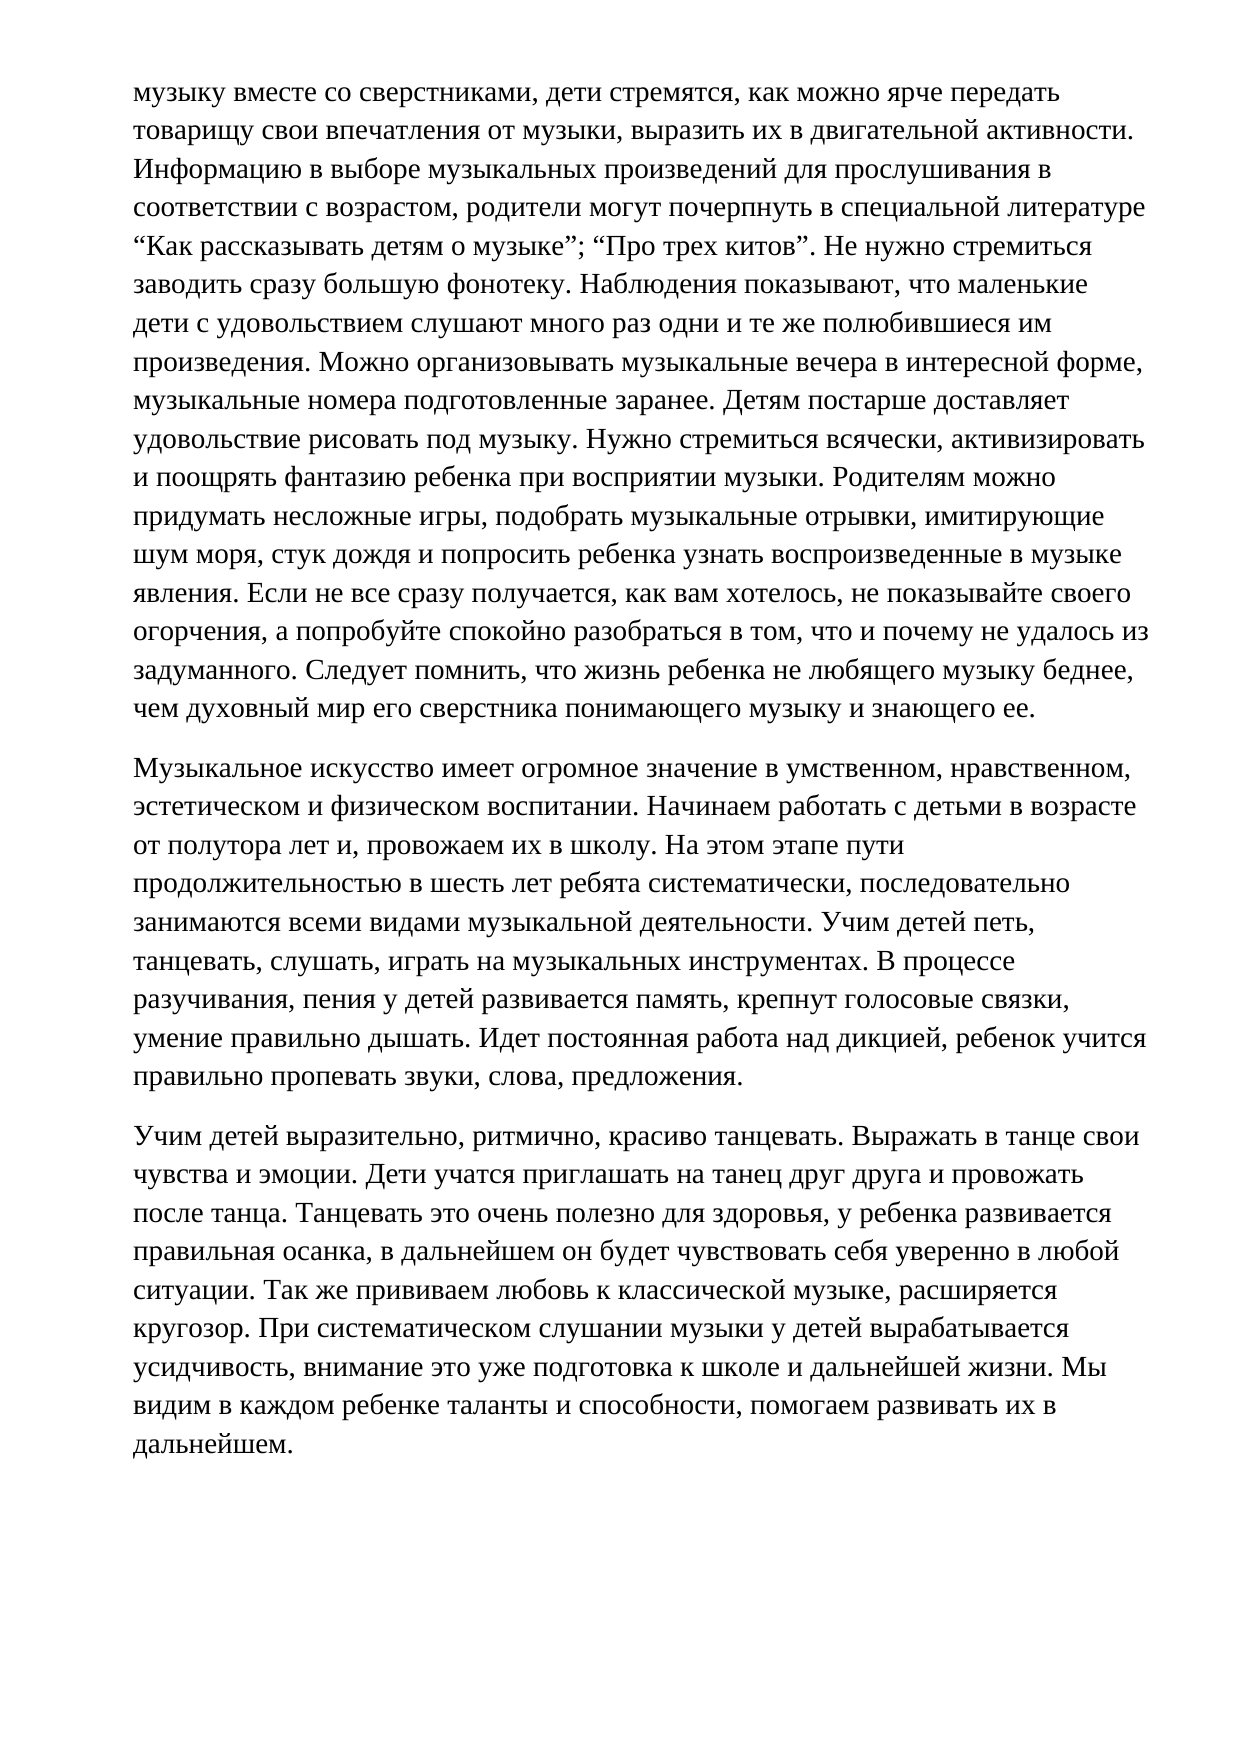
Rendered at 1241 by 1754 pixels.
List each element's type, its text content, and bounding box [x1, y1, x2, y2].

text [133, 74, 1152, 724]
text Музыкальное искусство имеет огромное значение в умственном, нравственном, эстетическом и физическом воспитании. Начинаем работать с детьми в возрасте от полутора лет и, провожаем их в школу. На этом этапе пути продолжительностью в шесть лет ребята систематически, последовательно занимаются всеми видами музыкальной деятельности. Учим детей петь, танцевать, слушать, играть на музыкальных инструментах. В процессе разучивания, пения у детей развивается память, крепнут голосовые связки, умение правильно дышать. Идет постоянная работа над дикцией, ребенок учится правильно пропевать звуки, слова, предложения. [133, 750, 1152, 1092]
text Учим детей выразительно, ритмично, красиво танцевать. Выражать в танце свои чувства и эмоции. Дети учатся приглашать на танец друг друга и провожать после танца. Танцевать это очень полезно для здоровья, у ребенка развивается правильная осанка, в дальнейшем он будет чувствовать себя уверенно в любой ситуации. Так же прививаем любовь к классической музыке, расширяется кругозор. При систематическом слушании музыки у детей вырабатывается усидчивость, внимание это уже подготовка к школе и дальнейшей жизни. Мы видим в каждом ребенке таланты и способности, помогаем развивать их в дальнейшем. [133, 1118, 1152, 1459]
